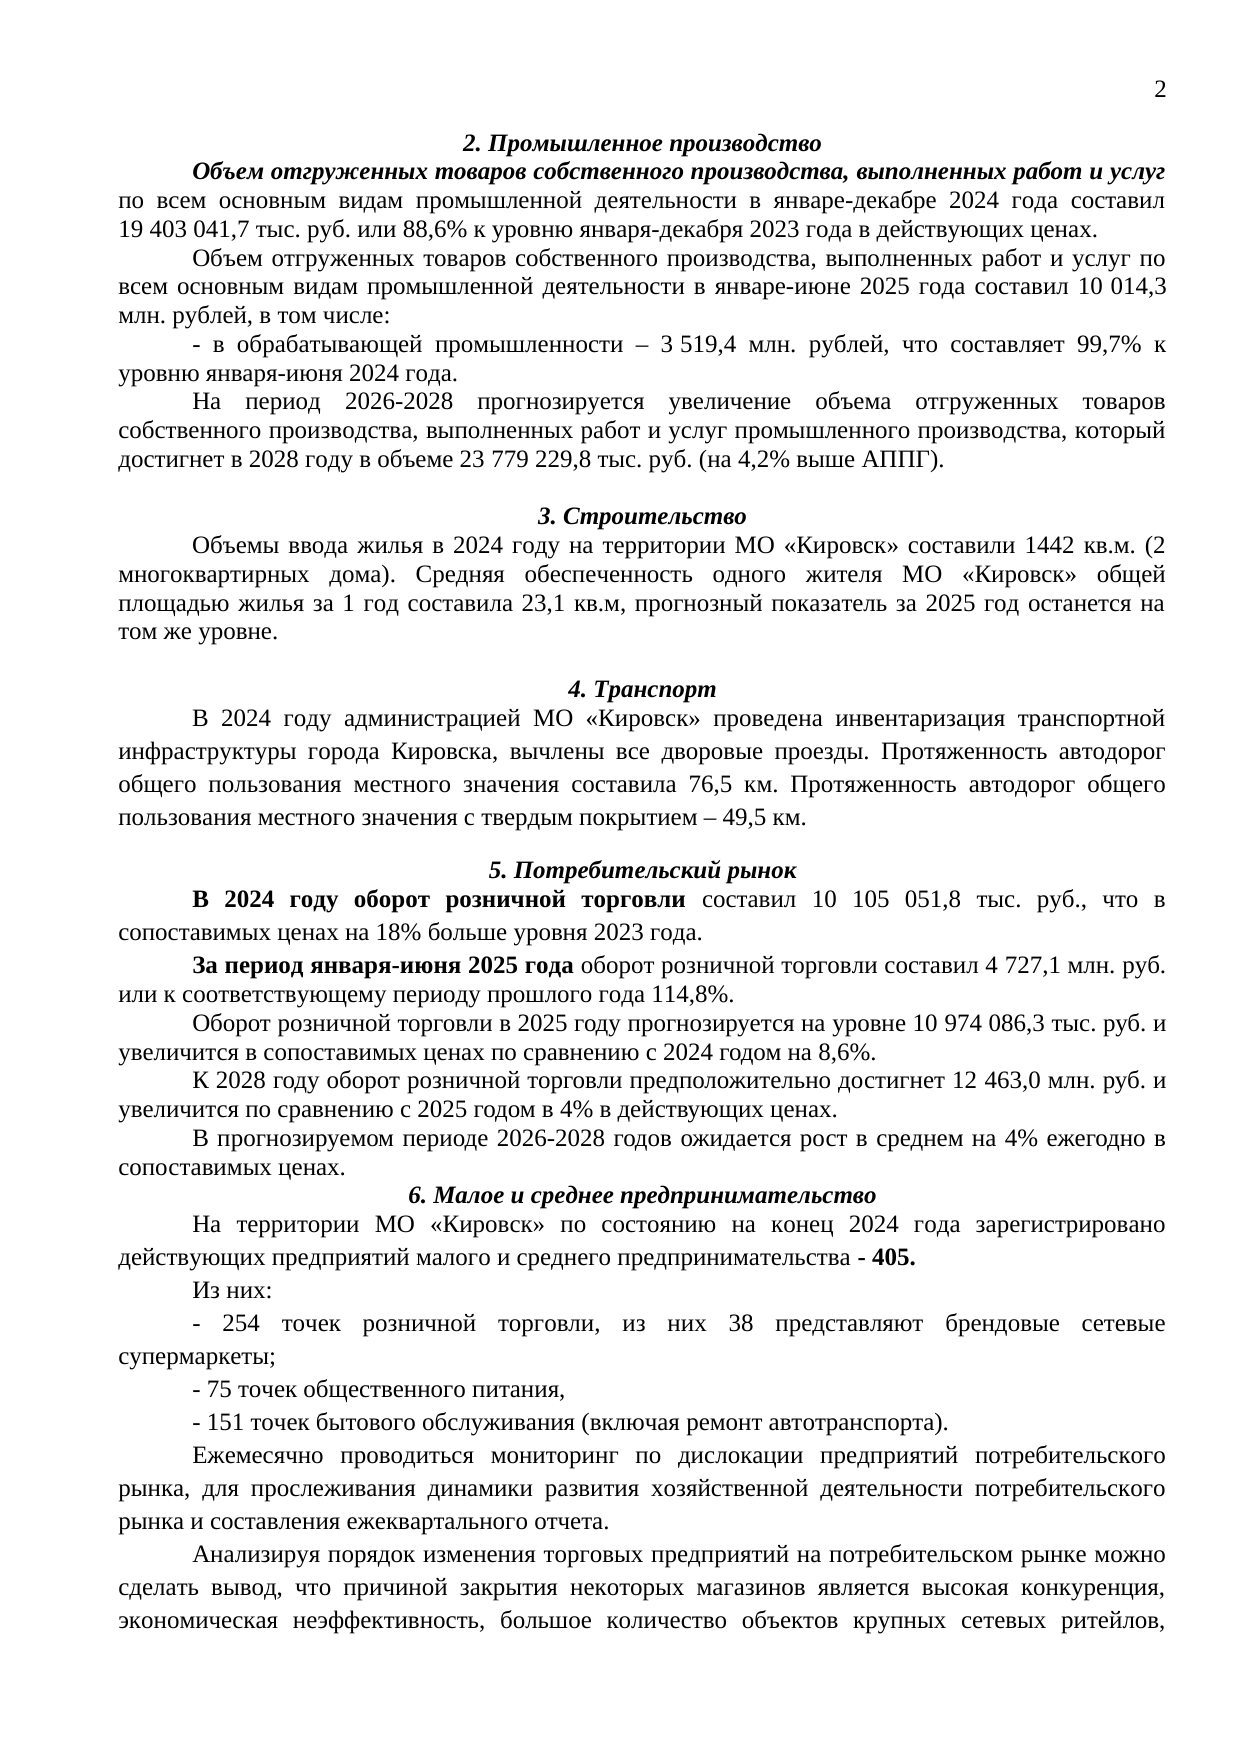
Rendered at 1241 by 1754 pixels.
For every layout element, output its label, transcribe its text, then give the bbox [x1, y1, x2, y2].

text В 2024 году администрацией МО «Кировск» проведена инвентаризация транспортной инфраструктуры города Кировска, вычлены все дворовые проезды. Протяженность автодорог общего пользования местного значения составила 76,5 км. Протяженность автодорог общего пользования местного значения с твердым покрытием – 49,5 км. [118, 703, 1167, 831]
text Объем отгруженных товаров собственного производства, выполненных работ и услуг по всем основным видам промышленной деятельности в январе-июне 2025 года составил 10 014,3 млн. рублей, в том числе: [118, 243, 1167, 329]
text За период января-июня 2025 года оборот розничной торговли составил 4 727,1 млн. руб. или к соответствующему периоду прошлого года 114,8%. [118, 950, 1167, 1008]
text В 2024 году оборот розничной торговли составил 10 105 051,8 тыс. руб., что в сопоставимых ценах на 18% больше уровня 2023 года. [118, 884, 1167, 946]
text К 2028 году оборот розничной торговли предположительно достигнет 12 463,0 млн. руб. и увеличится по сравнению с 2025 годом в 4% в действующих ценах. [118, 1065, 1167, 1123]
text Объемы ввода жилья в 2024 году на территории МО «Кировск» составили 1442 кв.м. (2 многоквартирных дома). Средняя обеспеченность одного жителя МО «Кировск» общей площадью жилья за 1 год составила 23,1 кв.м, прогнозный показатель за 2025 год останется на том же уровне. [118, 530, 1167, 645]
text 6. Малое и среднее предпринимательство [118, 1180, 1167, 1209]
text На период 2026-2028 прогнозируется увеличение объема отгруженных товаров собственного производства, выполненных работ и услуг промышленного производства, который достигнет в 2028 году в объеме 23 779 229,8 тыс. руб. (на 4,2% выше АППГ). [118, 386, 1167, 473]
text - 151 точек бытового обслуживания (включая ремонт автотранспорта). [118, 1407, 1167, 1436]
text Объем отгруженных товаров собственного производства, выполненных работ и услуг по всем основным видам промышленной деятельности в январе-декабре 2024 года составил 19 403 041,7 тыс. руб. или 88,6% к уровню января-декабря 2023 года в действующих ценах. [118, 156, 1167, 243]
subtitle 2. Промышленное производство [118, 128, 1167, 156]
text Ежемесячно проводиться мониторинг по дислокации предприятий потребительского рынка, для прослеживания динамики развития хозяйственной деятельности потребительского рынка и составления ежеквартального отчета. [118, 1440, 1167, 1535]
text В прогнозируемом периоде 2026-2028 годов ожидается рост в среднем на 4% ежегодно в сопоставимых ценах. [118, 1123, 1167, 1180]
text - в обрабатывающей промышленности – 3 519,4 млн. рублей, что составляет 99,7% к уровню января-июня 2024 года. [118, 329, 1167, 386]
text Из них: [118, 1275, 1167, 1304]
text На территории МО «Кировск» по состоянию на конец 2024 года зарегистрировано действующих предприятий малого и среднего предпринимательства - 405. [118, 1209, 1167, 1271]
subtitle 5. Потребительский рынок [118, 856, 1167, 884]
text - 254 точек розничной торговли, из них 38 представляют брендовые сетевые супермаркеты; [118, 1308, 1167, 1370]
text - 75 точек общественного питания, [118, 1374, 1167, 1403]
text Оборот розничной торговли в 2025 году прогнозируется на уровне 10 974 086,3 тыс. руб. и увеличится в сопоставимых ценах по сравнению с 2024 годом на 8,6%. [118, 1008, 1167, 1065]
subtitle 4. Транспорт [118, 674, 1167, 703]
subtitle 3. Строительство [118, 501, 1167, 530]
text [118, 1539, 1167, 1634]
